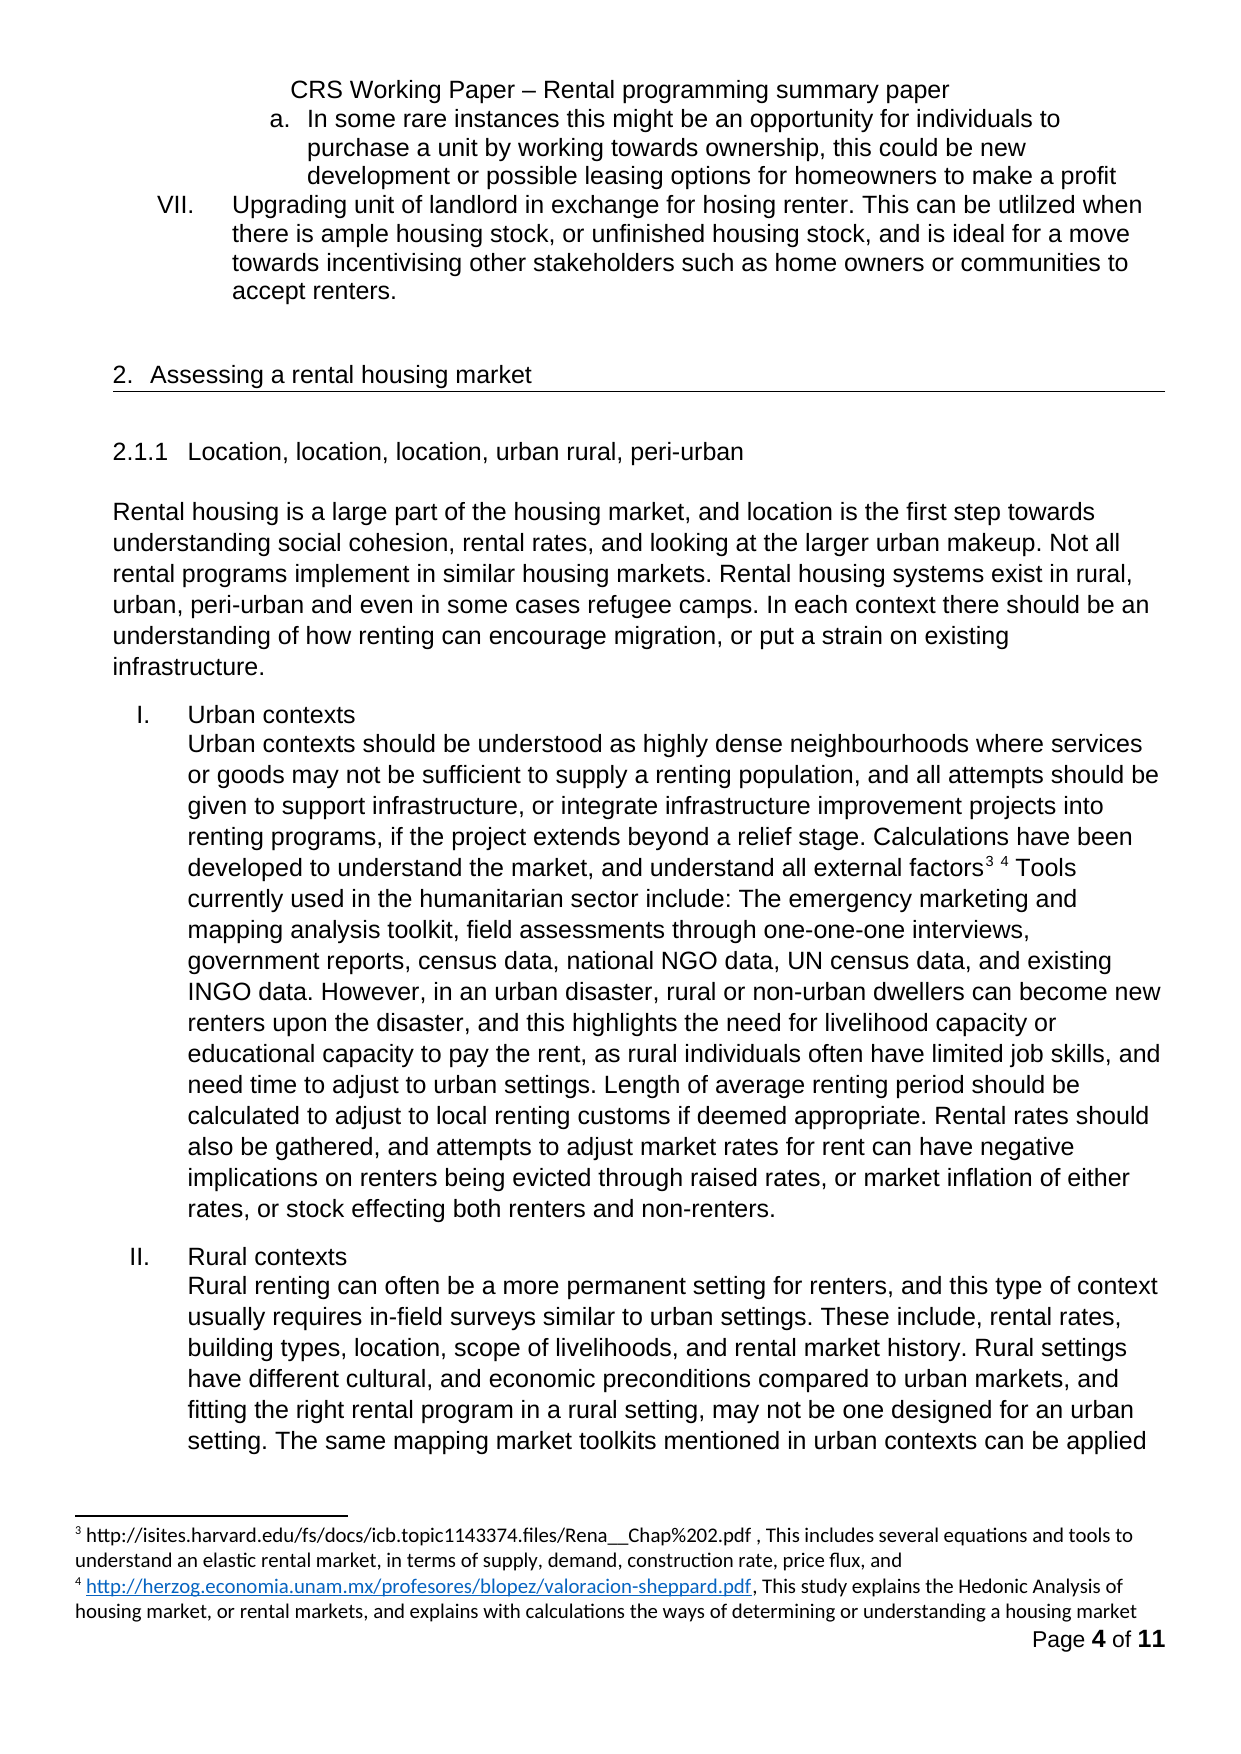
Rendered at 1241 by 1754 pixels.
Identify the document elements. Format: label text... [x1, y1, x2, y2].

list Rural contexts [150, 1242, 1165, 1271]
list Location, location, location, urban rural, peri-urban [112, 437, 1165, 466]
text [187, 1271, 1165, 1454]
list In some rare instances this might be an opportunity for individuals to purchase a unit by working towards ownership, this could be new development or possible leasing options for homeowners to make a profit [269, 104, 1165, 190]
list Urban contexts [150, 700, 1165, 728]
text Urban contexts should be understood as highly dense neighbourhoods where services or goods may not be sufficient to supply a renting population, and all attempts should be given to support infrastructure, or integrate infrastructure improvement projects into renting programs, if the project extends beyond a relief stage. Calculations have been developed to understand the market, and understand all external factors Tools currently used in the humanitarian sector include: The emergency marketing and mapping analysis toolkit, field assessments through one-one-one interviews, government reports, census data, national NGO data, UN census data, and existing INGO data. However, in an urban disaster, rural or non-urban dwellers can become new renters upon the disaster, and this highlights the need for livelihood capacity or educational capacity to pay the rent, as rural individuals often have limited job skills, and need time to adjust to urban settings. Length of average renting period should be calculated to adjust to local renting customs if deemed appropriate. Rental rates should also be gathered, and attempts to adjust market rates for rent can have negative implications on renters being evicted through raised rates, or market inflation of either rates, or stock effecting both renters and non-renters. [187, 728, 1165, 1223]
list Assessing a rental housing market [112, 360, 1165, 392]
text Rental housing is a large part of the housing market, and location is the first step towards understanding social cohesion, rental rates, and looking at the larger urban makeup. Not all rental programs implement in similar housing markets. Rental housing systems exist in rural, urban, peri-urban and even in some cases refugee camps. In each context there should be an understanding of how renting can encourage migration, or put a strain on existing infrastructure. [112, 466, 1165, 681]
list Upgrading unit of landlord in exchange for hosing renter. This can be utlilzed when there is ample housing stock, or unfinished housing stock, and is ideal for a move towards incentivising other stakeholders such as home owners or communities to accept renters. [194, 190, 1165, 305]
